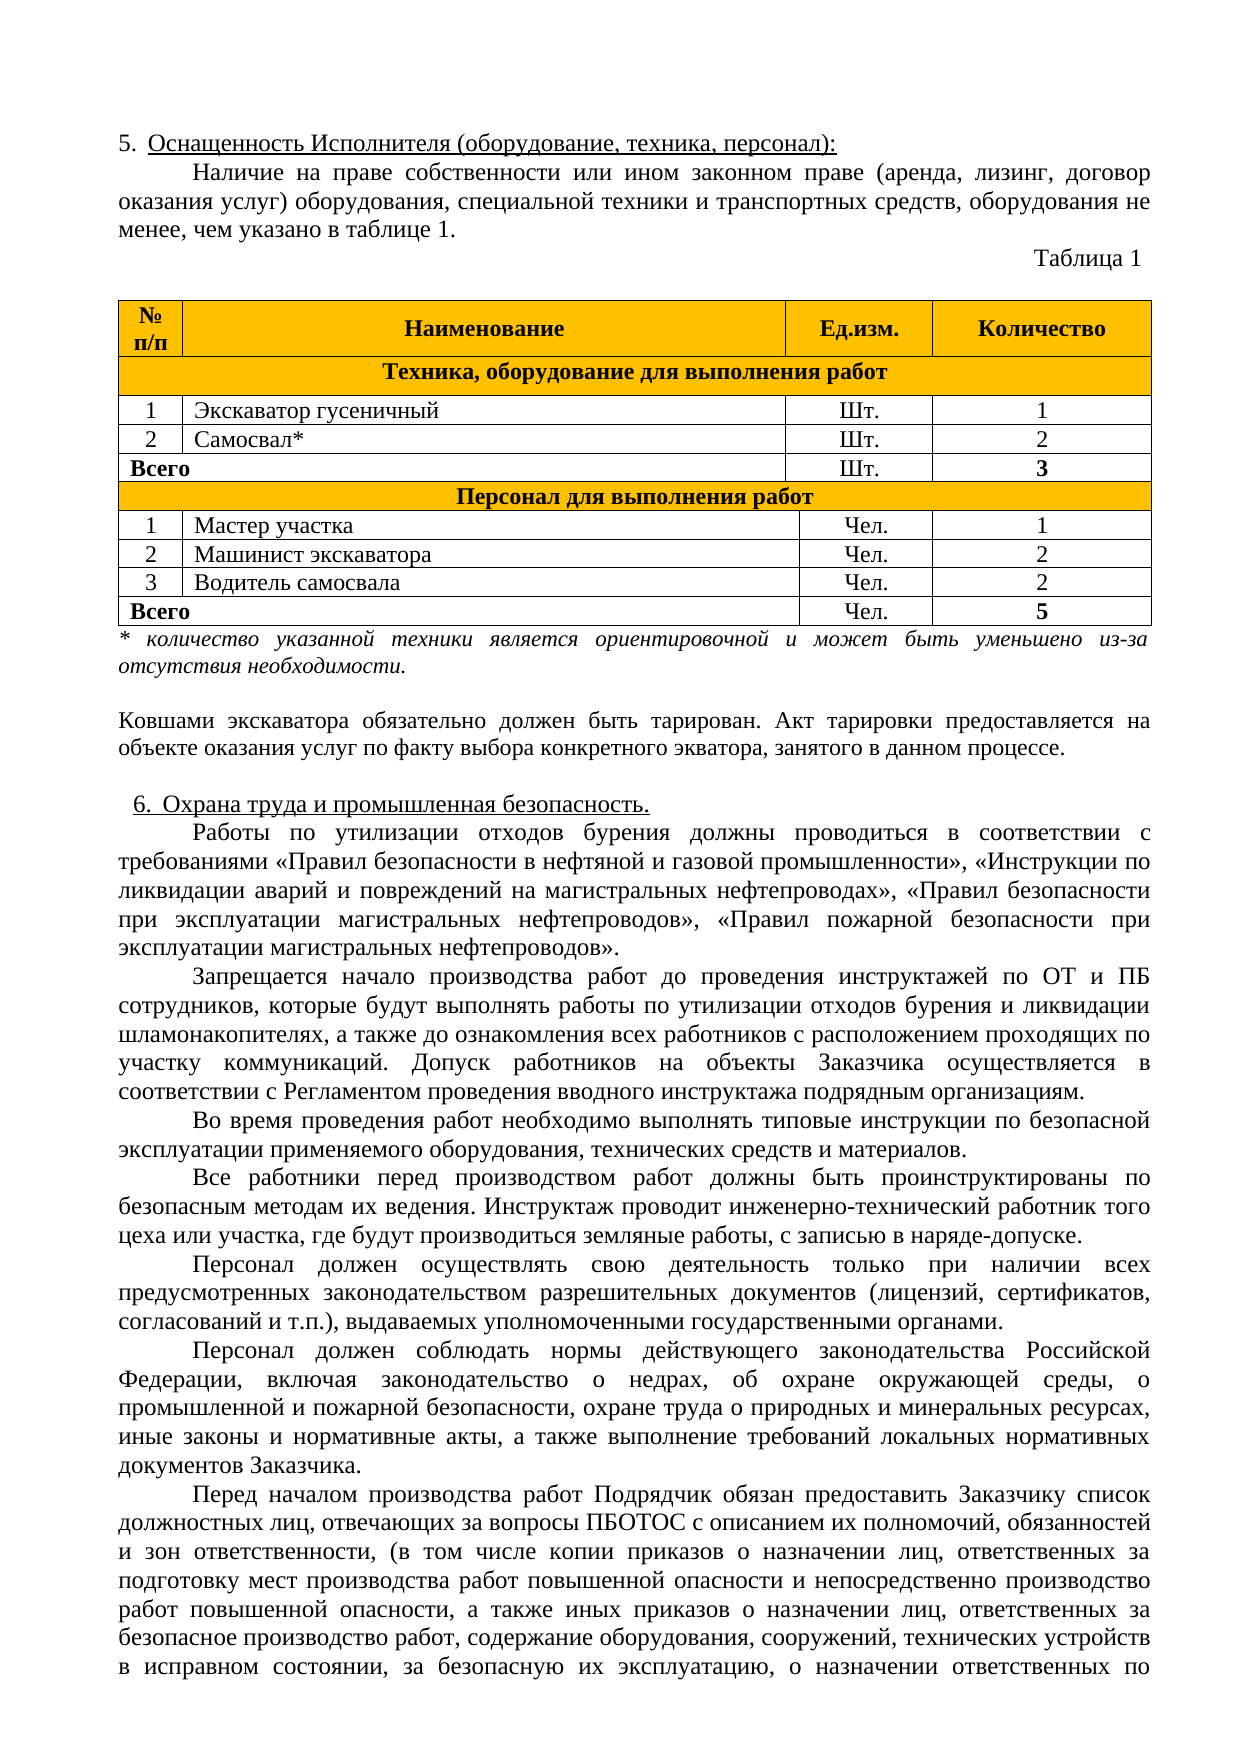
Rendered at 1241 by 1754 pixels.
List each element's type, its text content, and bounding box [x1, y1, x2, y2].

table_header № п/п [119, 301, 182, 356]
table_header Ед.изм. [786, 301, 932, 356]
text Во время проведения работ необходимо выполнять типовые инструкции по безопасной эксплуатации применяемого оборудования, технических средств и материалов. [118, 1105, 1152, 1162]
table_cell 1 [933, 511, 1151, 538]
table_cell 3 [119, 568, 182, 596]
text Работы по утилизации отходов бурения должны проводиться в соответствии с требованиями «Правил безопасности в нефтяной и газовой промышленности», «Инструкции по ликвидации аварий и повреждений на магистральных нефтепроводах», «Правил безопасности при эксплуатации магистральных нефтепроводов», «Правил пожарной безопасности при эксплуатации магистральных нефтепроводов». [118, 817, 1152, 961]
table_cell Всего [119, 454, 785, 481]
table_cell Всего [119, 597, 799, 624]
table_cell 1 [933, 396, 1151, 424]
table_cell Персонал для выполнения работ [119, 482, 1151, 510]
table_cell Шт. [786, 454, 932, 481]
text Ковшами экскаватора обязательно должен быть тарирован. Акт тарировки предоставляется на объекте оказания услуг по факту выбора конкретного экватора, занятого в данном процессе. [118, 706, 1152, 761]
table_cell Чел. [800, 597, 932, 624]
table_cell Мастер участка [183, 511, 799, 538]
text Наличие на праве собственности или ином законном праве (аренда, лизинг, договор оказания услуг) оборудования, специальной техники и транспортных средств, оборудования не менее, чем указано в таблице 1. [118, 157, 1152, 243]
table_cell Экскаватор гусеничный [183, 396, 785, 424]
table_cell 2 [933, 540, 1151, 567]
table_cell Чел. [800, 540, 932, 567]
table_cell Самосвал* [183, 425, 785, 453]
table_cell Чел. [800, 568, 932, 596]
list Оснащенность Исполнителя (оборудование, техника, персонал): [118, 128, 1152, 157]
text Запрещается начало производства работ до проведения инструктажей по ОТ и ПБ сотрудников, которые будут выполнять работы по утилизации отходов бурения и ликвидации шламонакопителях, а также до ознакомления всех работников с расположением проходящих по участку коммуникаций. Допуск работников на объекты Заказчика осуществляется в соответствии с Регламентом проведения вводного инструктажа подрядным организациям. [118, 961, 1152, 1105]
table_cell Водитель самосвала [183, 568, 799, 596]
table_cell 2 [119, 425, 182, 453]
text Персонал должен соблюдать нормы действующего законодательства Российской Федерации, включая законодательство о недрах, об охране окружающей среды, о промышленной и пожарной безопасности, охране труда о природных и минеральных ресурсах, иные законы и нормативные акты, а также выполнение требований локальных нормативных документов Заказчика. [118, 1335, 1152, 1479]
table_cell Чел. [800, 511, 932, 538]
text Персонал должен осуществлять свою деятельность только при наличии всех предусмотренных законодательством разрешительных документов (лицензий, сертификатов, согласований и т.п.), выдаваемых уполномоченными государственными органами. [118, 1249, 1152, 1335]
text * количество указанной техники является ориентировочной и может быть уменьшено из-за отсутствия необходимости. [118, 626, 1152, 678]
table_header Наименование [183, 301, 785, 356]
table_cell Шт. [786, 425, 932, 453]
text Все работники перед производством работ должны быть проинструктированы по безопасным методам их ведения. Инструктаж проводит инженерно-технический работник того цеха или участка, где будут производиться земляные работы, с записью в наряде-допуске. [118, 1162, 1152, 1249]
table_cell 3 [933, 454, 1151, 481]
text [118, 1479, 1152, 1680]
table_cell Техника, оборудование для выполнения работ [119, 357, 1151, 395]
table_header Количество [933, 301, 1151, 356]
table_cell 2 [933, 425, 1151, 453]
table_cell Шт. [786, 396, 932, 424]
table_cell 1 [119, 511, 182, 538]
table_cell Машинист экскаватора [183, 540, 799, 567]
text 6. Охрана труда и промышленная безопасность. [118, 789, 1152, 817]
table_cell 5 [933, 597, 1151, 624]
table_cell 1 [119, 396, 182, 424]
text Таблица 1 [118, 243, 1152, 272]
table_cell 2 [933, 568, 1151, 596]
table_cell 2 [119, 540, 182, 567]
